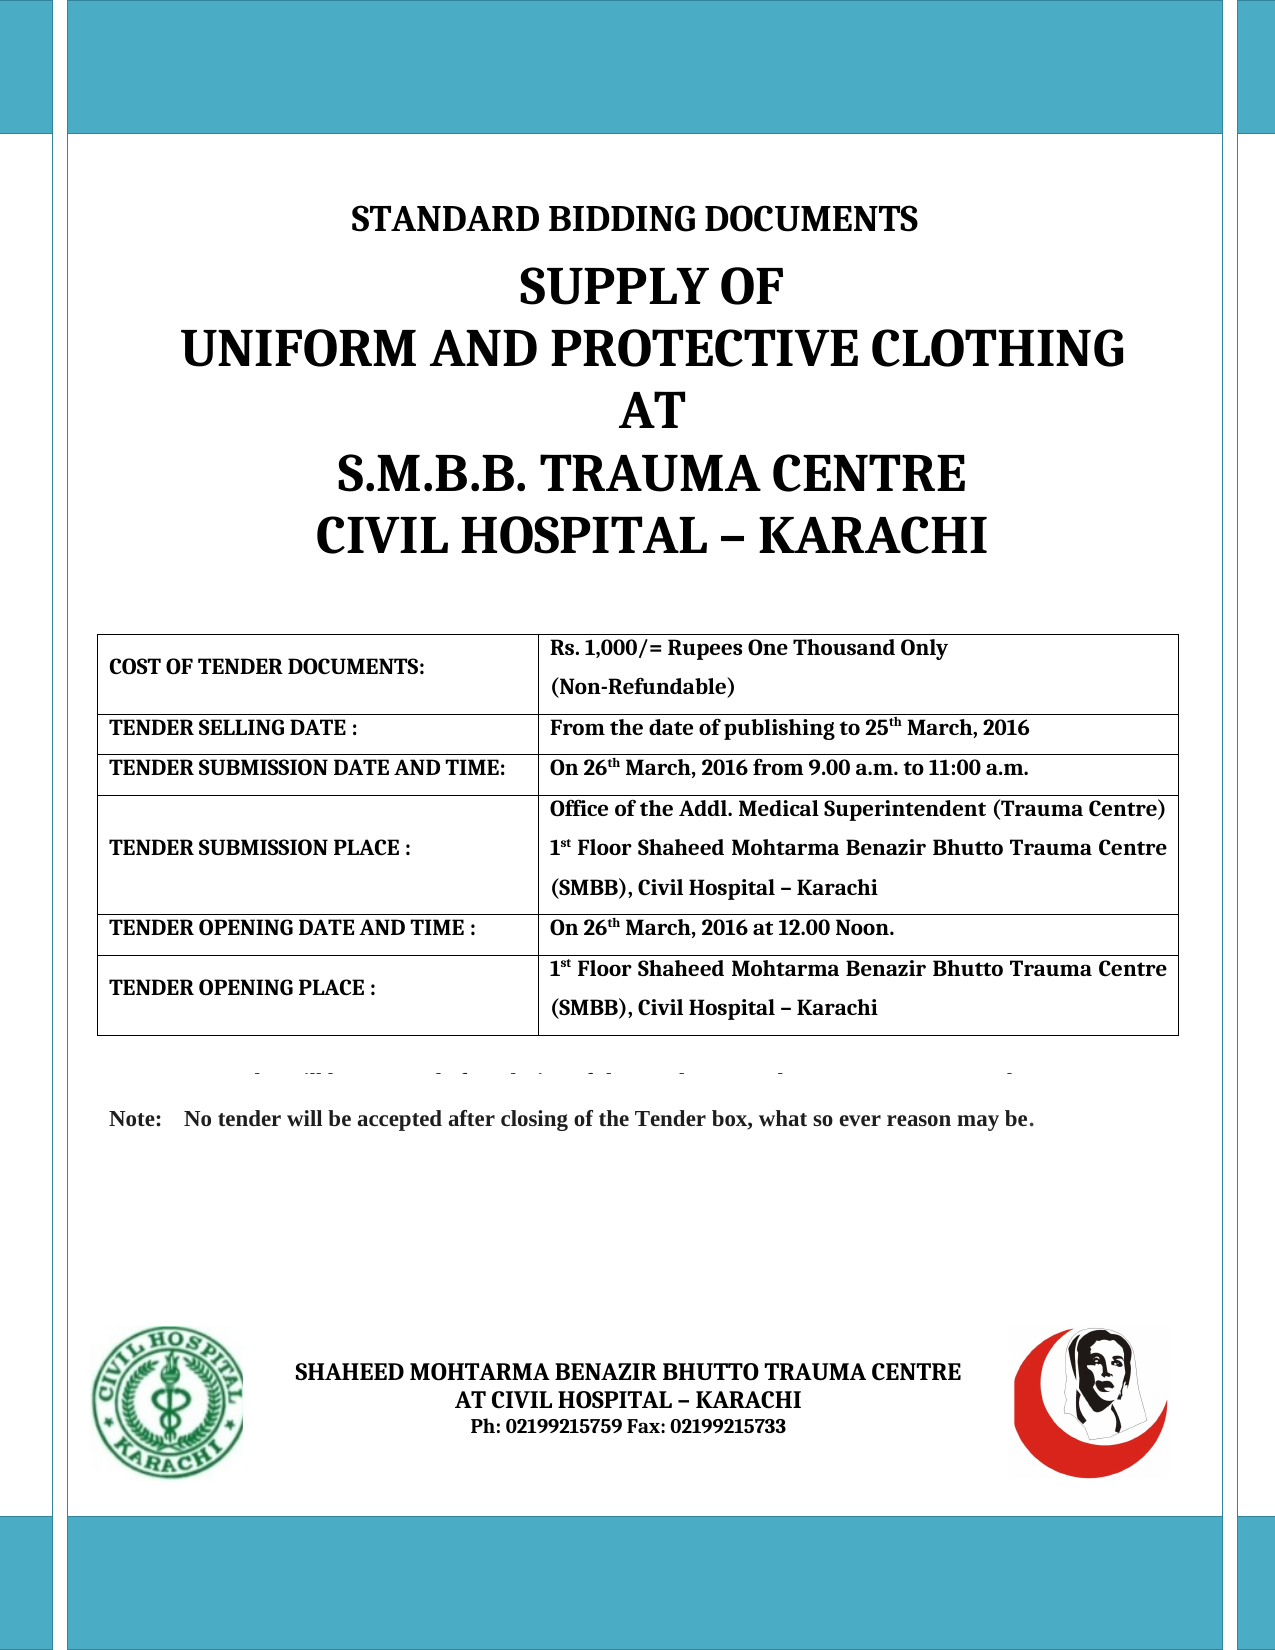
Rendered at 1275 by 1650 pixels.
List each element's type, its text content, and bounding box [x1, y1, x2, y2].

text UNIFORM AND PROTECTIVE CLOTHING [120, 318, 1185, 380]
text AT [120, 380, 1185, 442]
text SUPPLY OF [120, 256, 1185, 318]
picture [1008, 1324, 1169, 1479]
text CIVIL HOSPITAL – KARACHI [120, 505, 1185, 567]
text S.M.B.B. TRAUMA CENTRE [120, 442, 1185, 505]
